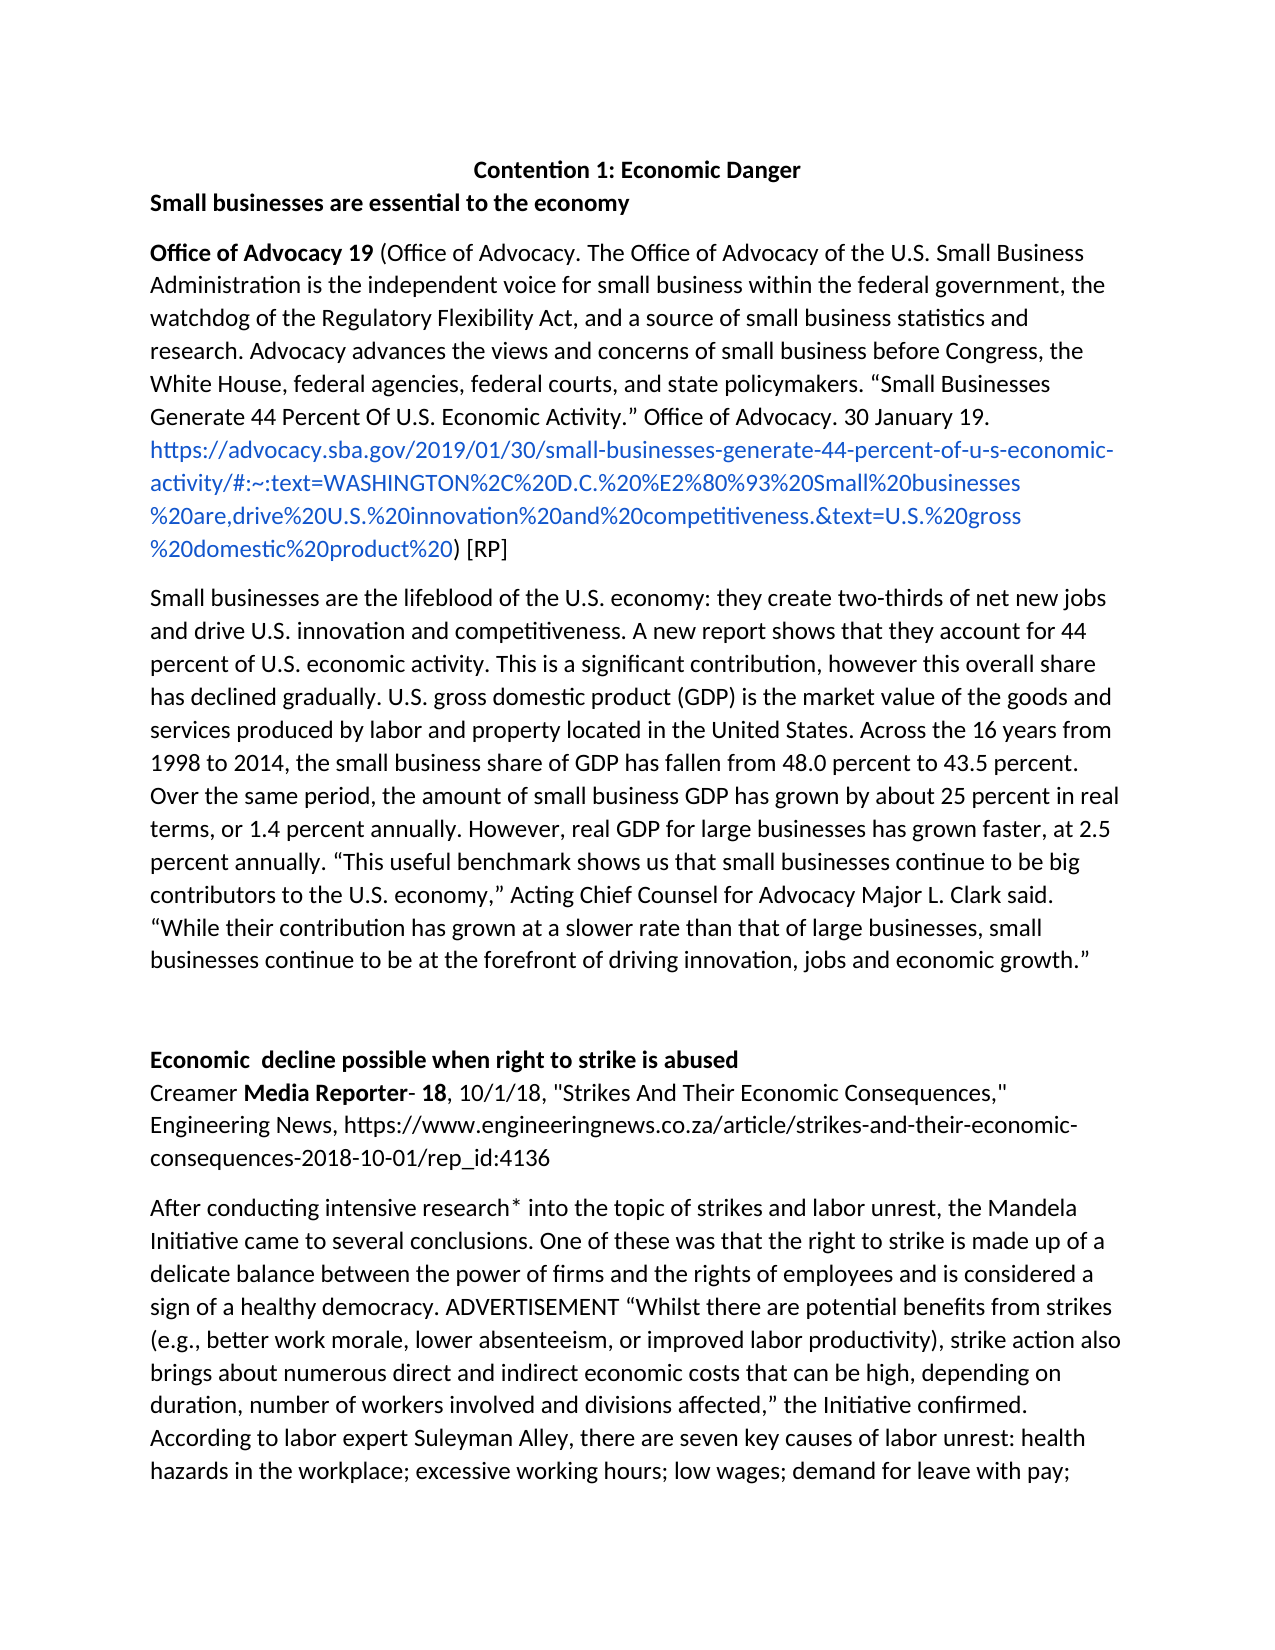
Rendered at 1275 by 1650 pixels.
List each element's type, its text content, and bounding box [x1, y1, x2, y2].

text Creamer Media Reporter- 18, 10/1/18, "Strikes And Their Economic Consequences," Engineering News, https://www.engineeringnews.co.za/article/strikes-and-their-economic-consequences-2018-10-01/rep_id:4136 [150, 1077, 1125, 1173]
text Small businesses are essential to the economy [150, 187, 1125, 218]
subtitle Economic decline possible when right to strike is abused [150, 1044, 1125, 1074]
subtitle Contention 1: Economic Danger [150, 154, 1125, 185]
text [150, 1192, 1125, 1486]
text Small businesses are the lifeblood of the U.S. economy: they create two-thirds of net new jobs and drive U.S. innovation and competitiveness. A new report shows that they account for 44 percent of U.S. economic activity. This is a significant contribution, however this overall share has declined gradually. U.S. gross domestic product (GDP) is the market value of the goods and services produced by labor and property located in the United States. Across the 16 years from 1998 to 2014, the small business share of GDP has fallen from 48.0 percent to 43.5 percent. Over the same period, the amount of small business GDP has grown by about 25 percent in real terms, or 1.4 percent annually. However, real GDP for large businesses has grown faster, at 2.5 percent annually. “This useful benchmark shows us that small businesses continue to be big contributors to the U.S. economy,” Acting Chief Counsel for Advocacy Major L. Clark said. “While their contribution has grown at a slower rate than that of large businesses, small businesses continue to be at the forefront of driving innovation, jobs and economic growth.” [150, 582, 1125, 975]
text Office of Advocacy 19 (Office of Advocacy. The Office of Advocacy of the U.S. Small Business Administration is the independent voice for small business within the federal government, the watchdog of the Regulatory Flexibility Act, and a source of small business statistics and research. Advocacy advances the views and concerns of small business before Congress, the White House, federal agencies, federal courts, and state policymakers. “Small Businesses Generate 44 Percent Of U.S. Economic Activity.” Office of Advocacy. 30 January 19. https://advocacy.sba.gov/2019/01/30/small-businesses-generate-44-percent-of-u-s-economic-activity/#:~:text=WASHINGTON%2C%20D.C.%20%E2%80%93%20Small%20businesses%20are,drive%20U.S.%20innovation%20and%20competitiveness.&text=U.S.%20gross%20domestic%20product%20) [RP] [150, 237, 1125, 563]
